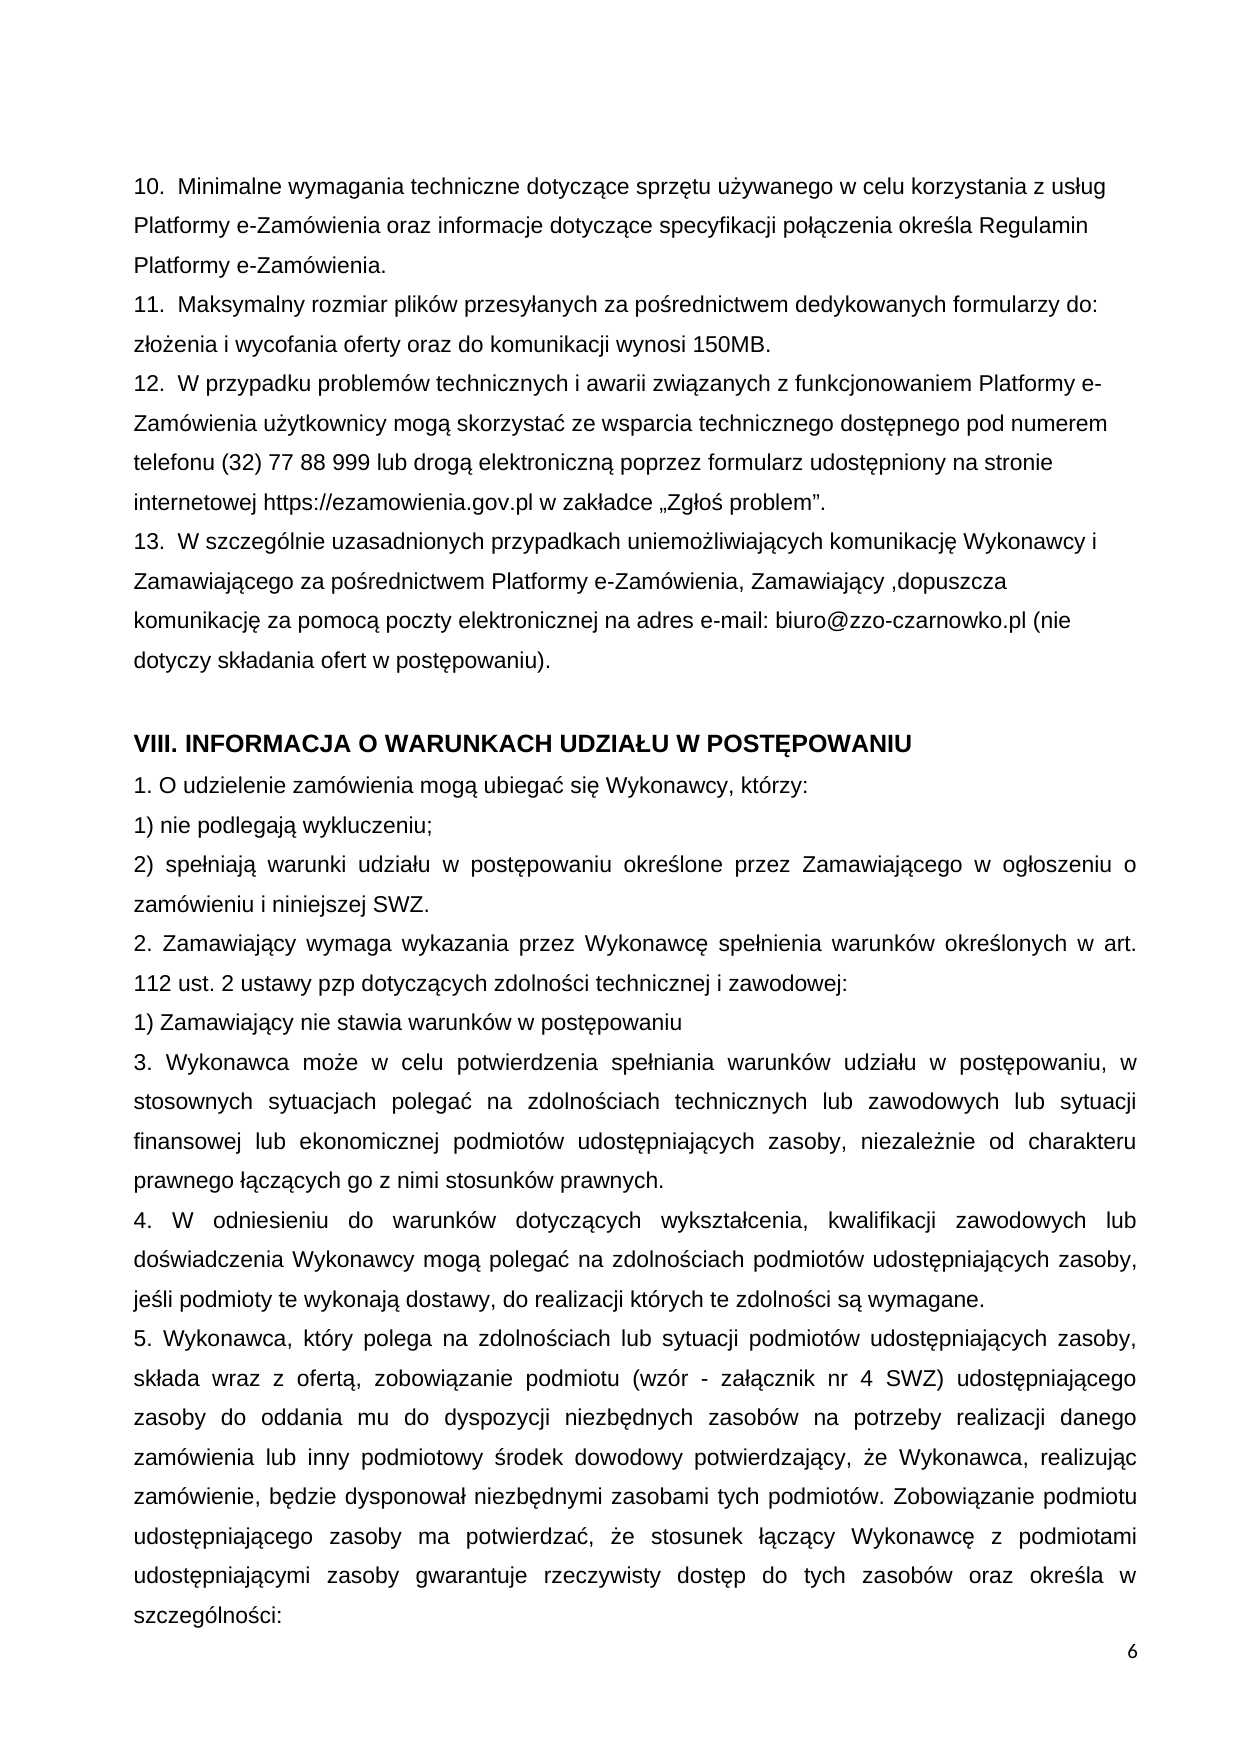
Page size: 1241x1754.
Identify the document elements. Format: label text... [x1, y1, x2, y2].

text 2. Zamawiający wymaga wykazania przez Wykonawcę spełnienia warunków określonych w art. 112 ust. 2 ustawy pzp dotyczących zdolności technicznej i zawodowej: [133, 930, 1137, 996]
text 12. W przypadku problemów technicznych i awarii związanych z funkcjonowaniem Platformy e-Zamówienia użytkownicy mogą skorzystać ze wsparcia technicznego dostępnego pod numerem telefonu (32) 77 88 999 lub drogą elektroniczną poprzez formularz udostępniony na stronie internetowej https://ezamowienia.gov.pl w zakładce „Zgłoś problem”. [133, 370, 1137, 515]
text 13. W szczególnie uzasadnionych przypadkach uniemożliwiających komunikację Wykonawcy i Zamawiającego za pośrednictwem Platformy e-Zamówienia, Zamawiający ,dopuszcza komunikację za pomocą poczty elektronicznej na adres e-mail: biuro@zzo-czarnowko.pl (nie dotyczy składania ofert w postępowaniu). [133, 528, 1137, 673]
text 3. Wykonawca może w celu potwierdzenia spełniania warunków udziału w postępowaniu, w stosownych sytuacjach polegać na zdolnościach technicznych lub zawodowych lub sytuacji finansowej lub ekonomicznej podmiotów udostępniających zasoby, niezależnie od charakteru prawnego łączących go z nimi stosunków prawnych. [133, 1049, 1137, 1194]
text 1. O udzielenie zamówienia mogą ubiegać się Wykonawcy, którzy: [133, 772, 1137, 799]
text 1) Zamawiający nie stawia warunków w postępowaniu [133, 1009, 1137, 1036]
text VIII. INFORMACJA O WARUNKACH UDZIAŁU W POSTĘPOWANIU [133, 729, 1137, 758]
text 4. W odniesieniu do warunków dotyczących wykształcenia, kwalifikacji zawodowych lub doświadczenia Wykonawcy mogą polegać na zdolnościach podmiotów udostępniających zasoby, jeśli podmioty te wykonają dostawy, do realizacji których te zdolności są wymagane. [133, 1207, 1137, 1312]
text 5. Wykonawca, który polega na zdolnościach lub sytuacji podmiotów udostępniających zasoby, składa wraz z ofertą, zobowiązanie podmiotu (wzór - załącznik nr 4 SWZ) udostępniającego zasoby do oddania mu do dyspozycji niezbędnych zasobów na potrzeby realizacji danego zamówienia lub inny podmiotowy środek dowodowy potwierdzający, że Wykonawca, realizując zamówienie, będzie dysponował niezbędnymi zasobami tych podmiotów. Zobowiązanie podmiotu udostępniającego zasoby ma potwierdzać, że stosunek łączący Wykonawcę z podmiotami udostępniającymi zasoby gwarantuje rzeczywisty dostęp do tych zasobów oraz określa w szczególności: [133, 1325, 1137, 1628]
text 2) spełniają warunki udziału w postępowaniu określone przez Zamawiającego w ogłoszeniu o zamówieniu i niniejszej SWZ. [133, 851, 1137, 917]
text 11. Maksymalny rozmiar plików przesyłanych za pośrednictwem dedykowanych formularzy do: złożenia i wycofania oferty oraz do komunikacji wynosi 150MB. [133, 291, 1137, 357]
text 10. Minimalne wymagania techniczne dotyczące sprzętu używanego w celu korzystania z usług Platformy e-Zamówienia oraz informacje dotyczące specyfikacji połączenia określa Regulamin Platformy e-Zamówienia. [133, 173, 1137, 278]
text 1) nie podlegają wykluczeniu; [133, 812, 1137, 838]
